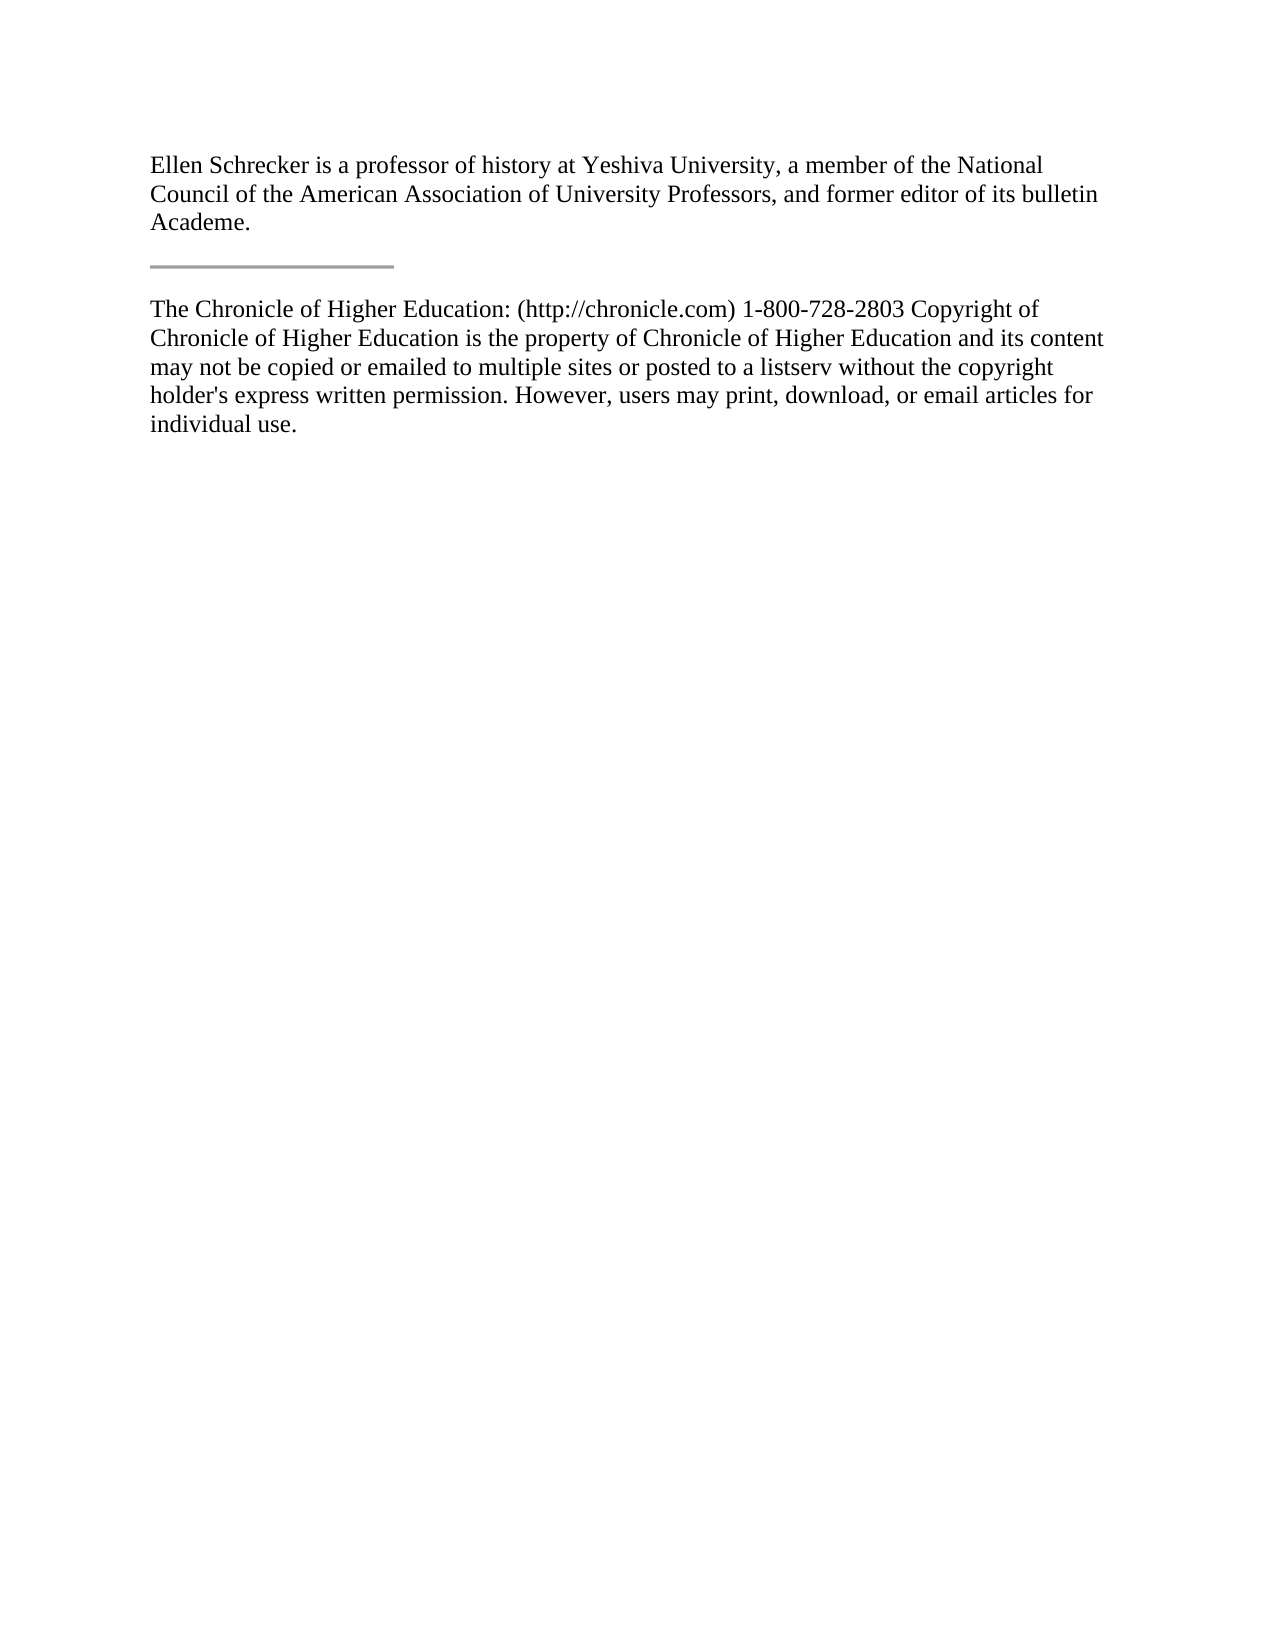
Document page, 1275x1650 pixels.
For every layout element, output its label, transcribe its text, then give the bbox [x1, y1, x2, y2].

text The Chronicle of Higher Education: (http://chronicle.com) 1-800-728-2803 Copyright of Chronicle of Higher Education is the property of Chronicle of Higher Education and its content may not be copied or emailed to multiple sites or posted to a listserv without the copyright holder's express written permission. However, users may print, download, or email articles for individual use. [150, 294, 1125, 438]
text Ellen Schrecker is a professor of history at Yeshiva University, a member of the National Council of the American Association of University Professors, and former editor of its bulletin Academe. [150, 150, 1125, 236]
